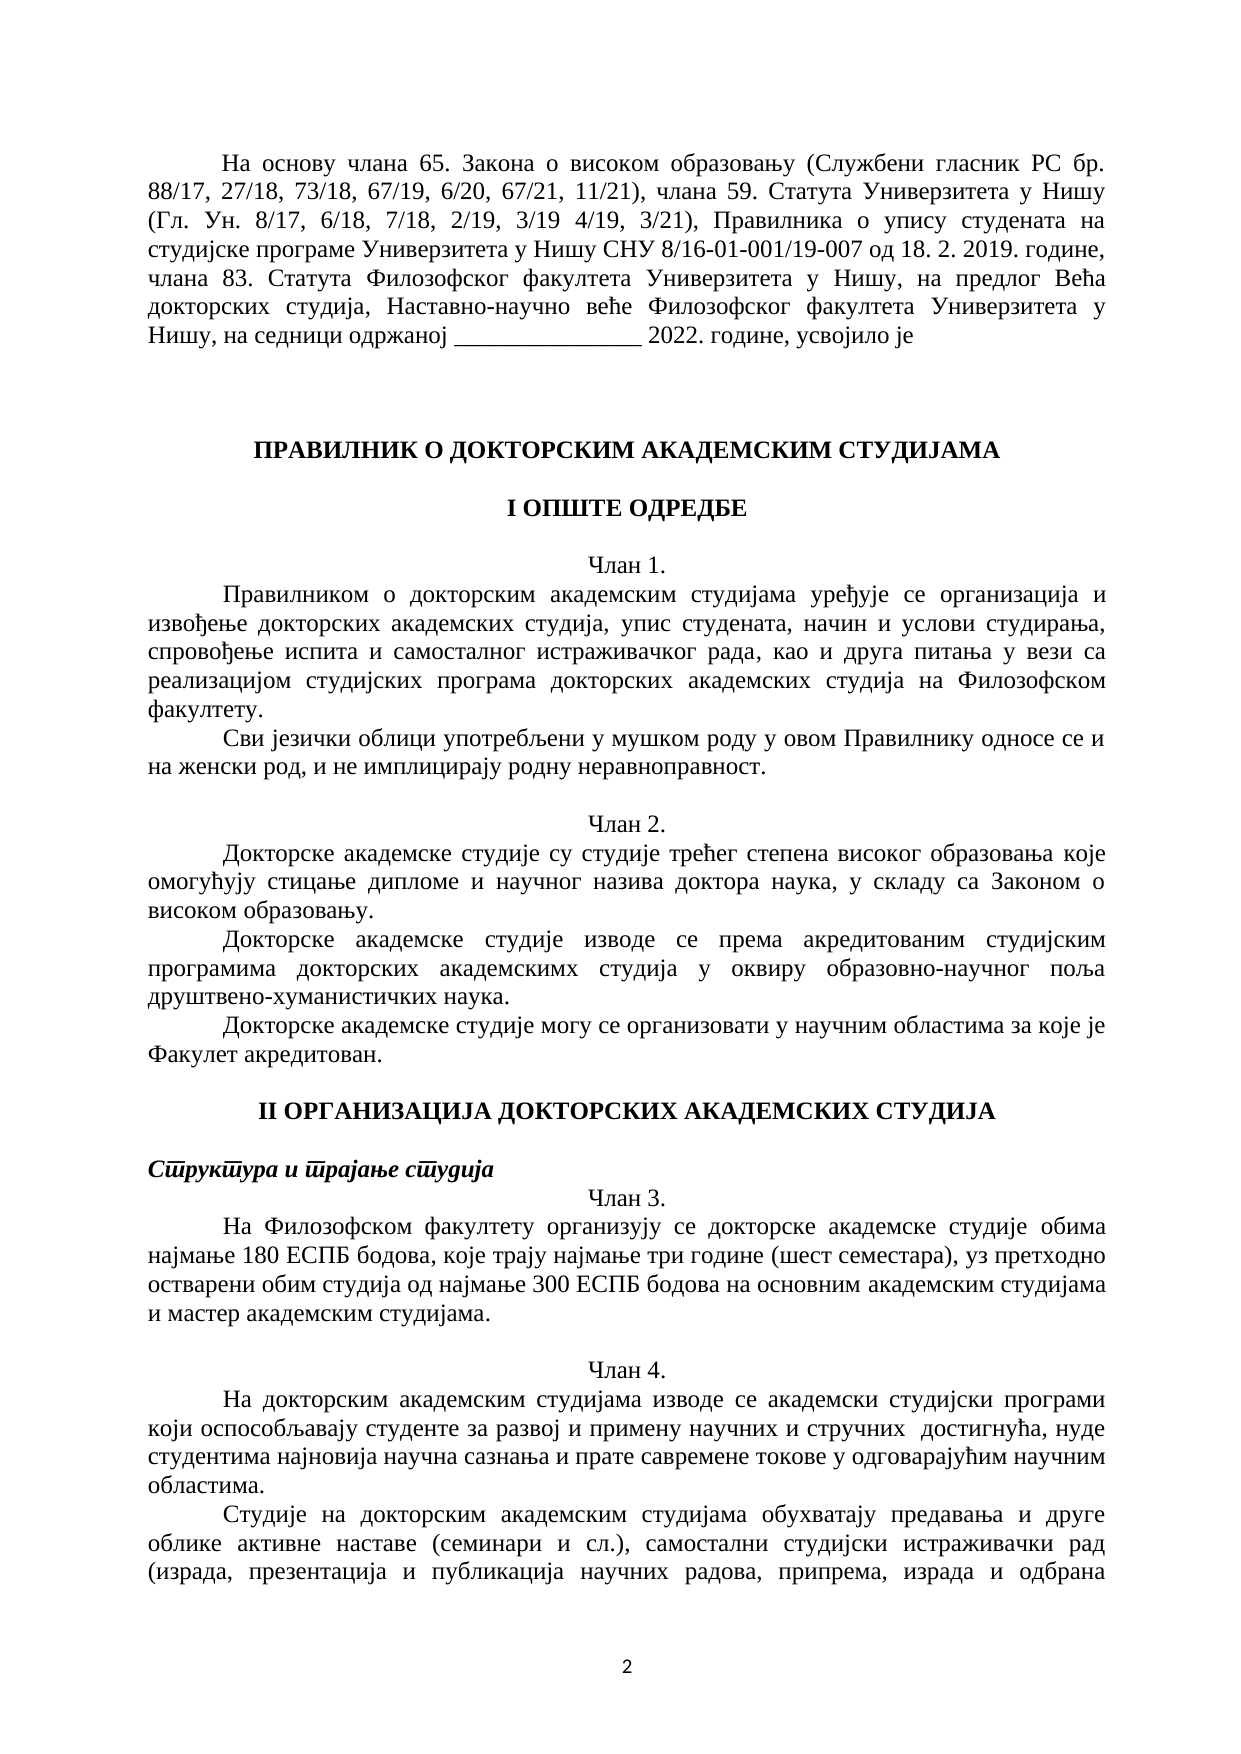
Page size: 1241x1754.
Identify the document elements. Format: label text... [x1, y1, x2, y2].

text Правилником о докторским академским студијама уређује се организација и извођење докторских академских студија, упис студената, начин и услови студирања, спровођење испита и самосталног истраживачког рада, као и друга питања у вези са реализацијом студијских програма докторских академских студија на Филозофском факултету. [148, 579, 1106, 723]
text Сви језички облици употребљени у мушком роду у овом Правилнику односе се и на женски род, и не имплицирају родну неравноправност. [148, 723, 1106, 780]
text ПРАВИЛНИК О ДОКТОРСКИМ АКАДЕМСКИМ СТУДИЈАМА [148, 435, 1106, 464]
text На Филозофском факултету организују се докторске академске студије обима најмање 180 ЕСПБ бодова, које трају најмање три године (шест семестара), уз претходно остварени обим студија од најмање 300 ЕСПБ бодова на основним академским студијама и мастер академским студијама. [148, 1211, 1106, 1326]
text Члан 3. [148, 1183, 1106, 1211]
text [148, 1499, 1106, 1585]
text Члан 2. [148, 809, 1106, 838]
text На докторским академским студијама изводе се академски студијски програми који оспособљавају студенте за развој и примену научних и стручних достигнућа, нуде студентима најновија научна сазнања и прате савремене токове у одговарајућим научним областима. [148, 1384, 1106, 1499]
text Члан 1. [148, 550, 1106, 579]
text I ОПШТE ОДРЕДБЕ [148, 493, 1106, 521]
text Докторске академске студије изводе се према акредитованим студијским програмима докторских академскимх студија у оквиру образовно-научног поља друштвено-хуманистичких наука. [148, 924, 1106, 1010]
text Структура и трајање студија [148, 1154, 1106, 1183]
text Докторске академске студије су студије трећег степена високог образовања које омогућују стицање дипломе и научног назива доктора наука, у складу са Законом о високом образовању. [148, 838, 1106, 924]
text Члан 4. [148, 1355, 1106, 1384]
text На основу члана 65. Закона о високом образовању (Службени гласник РС бр. 88/17, 27/18, 73/18, 67/19, 6/20, 67/21, 11/21), члана 59. Статута Универзитета у Нишу (Гл. Ун. 8/17, 6/18, 7/18, 2/19, 3/19 4/19, 3/21), Правилника о упису студената на студијске програме Универзитета у Нишу СНУ 8/16-01-001/19-007 од 18. 2. 2019. године, члана 83. Статута Филозофског факултета Универзитета у Нишу, на предлог Већа докторских студија, Наставно-научно веће Филозофског факултета Универзитета у Нишу, на седници одржаној _______________ 2022. године, усвојило је [148, 148, 1106, 349]
text Докторске академске студије могу се организовати у научним областима за које је Факулет акредитован. [148, 1010, 1106, 1068]
text II ОРГАНИЗАЦИЈА ДОКТОРСКИХ АКАДЕМСКИХ СТУДИЈА [148, 1096, 1106, 1125]
